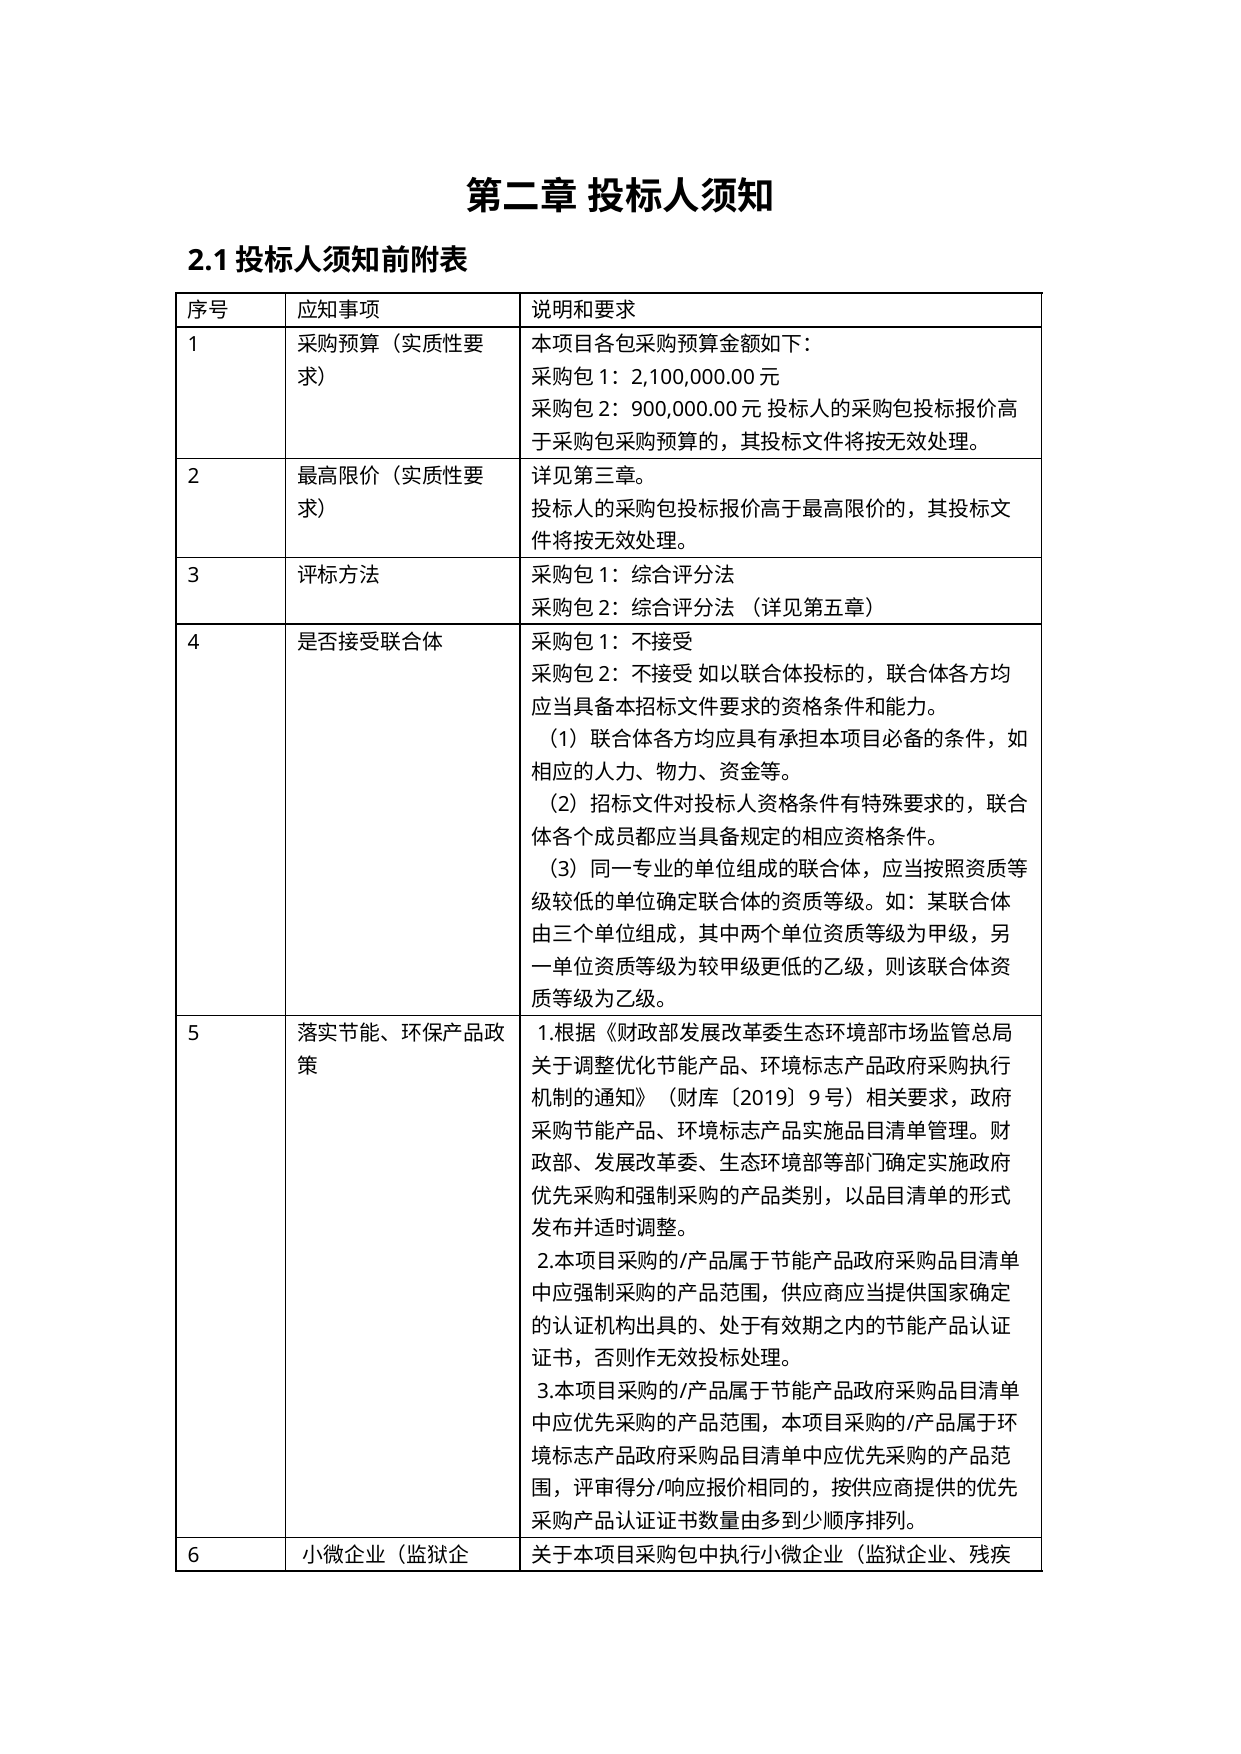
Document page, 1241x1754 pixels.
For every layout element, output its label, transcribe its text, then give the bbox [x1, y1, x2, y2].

table_cell 是否接受联合体 [286, 625, 519, 1015]
table_cell 2 [177, 459, 285, 557]
table_cell 最高限价（实质性要求） [286, 459, 519, 557]
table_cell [521, 1538, 1041, 1570]
table_cell 采购包1：不接受 采购包2：不接受 如以联合体投标的，联合体各方均应当具备本招标文件要求的资格条件和能力。 （1）联合体各方均应具有承担本项目必备的条件，如相应的人力、物力、资金等。 （2）招标文件对投标人资格条件有特殊要求的，联合体各个成员都应当具备规定的相应资格条件。 （3）同一专业的单位组成的联合体，应当按照资质等级较低的单位确定联合体的资质等级。如：某联合体由三个单位组成，其中两个单位资质等级为甲级，另一单位资质等级为较甲级更低的乙级，则该联合体资质等级为乙级。 [521, 625, 1041, 1015]
table_cell 3 [177, 558, 285, 623]
table_cell 1.根据《财政部发展改革委生态环境部市场监管总局关于调整优化节能产品、环境标志产品政府采购执行机制的通知》（财库〔2019〕9号）相关要求，政府采购节能产品、环境标志产品实施品目清单管理。财政部、发展改革委、生态环境部等部门确定实施政府优先采购和强制采购的产品类别，以品目清单的形式发布并适时调整。 2.本项目采购的/产品属于节能产品政府采购品目清单中应强制采购的产品范围，供应商应当提供国家确定的认证机构出具的、处于有效期之内的节能产品认证证书，否则作无效投标处理。 3.本项目采购的/产品属于节能产品政府采购品目清单中应优先采购的产品范围，本项目采购的/产品属于环境标志产品政府采购品目清单中应优先采购的产品范围，评审得分/响应报价相同的，按供应商提供的优先采购产品认证证书数量由多到少顺序排列。 [521, 1016, 1041, 1536]
table_header 应知事项 [286, 294, 519, 326]
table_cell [286, 1538, 519, 1570]
text 2.1投标人须知前附表 [187, 227, 1053, 292]
table_cell 5 [177, 1016, 285, 1536]
table_cell 采购预算（实质性要求） [286, 328, 519, 458]
table_cell 详见第三章。 投标人的采购包投标报价高于最高限价的，其投标文件将按无效处理。 [521, 459, 1041, 557]
table_header 序号 [177, 294, 285, 326]
table_cell 落实节能、环保产品政策 [286, 1016, 519, 1536]
table_header 说明和要求 [521, 294, 1041, 326]
table_cell 本项目各包采购预算金额如下： 采购包1：2,100,000.00元 采购包2：900,000.00元 投标人的采购包投标报价高于采购包采购预算的，其投标文件将按无效处理。 [521, 328, 1041, 458]
table_cell 6 [177, 1538, 285, 1570]
table_cell 采购包1：综合评分法 采购包2：综合评分法 （详见第五章） [521, 558, 1041, 623]
text 第二章 投标人须知 [187, 162, 1053, 227]
table_cell 1 [177, 328, 285, 458]
table_cell 评标方法 [286, 558, 519, 623]
table_cell 4 [177, 625, 285, 1015]
